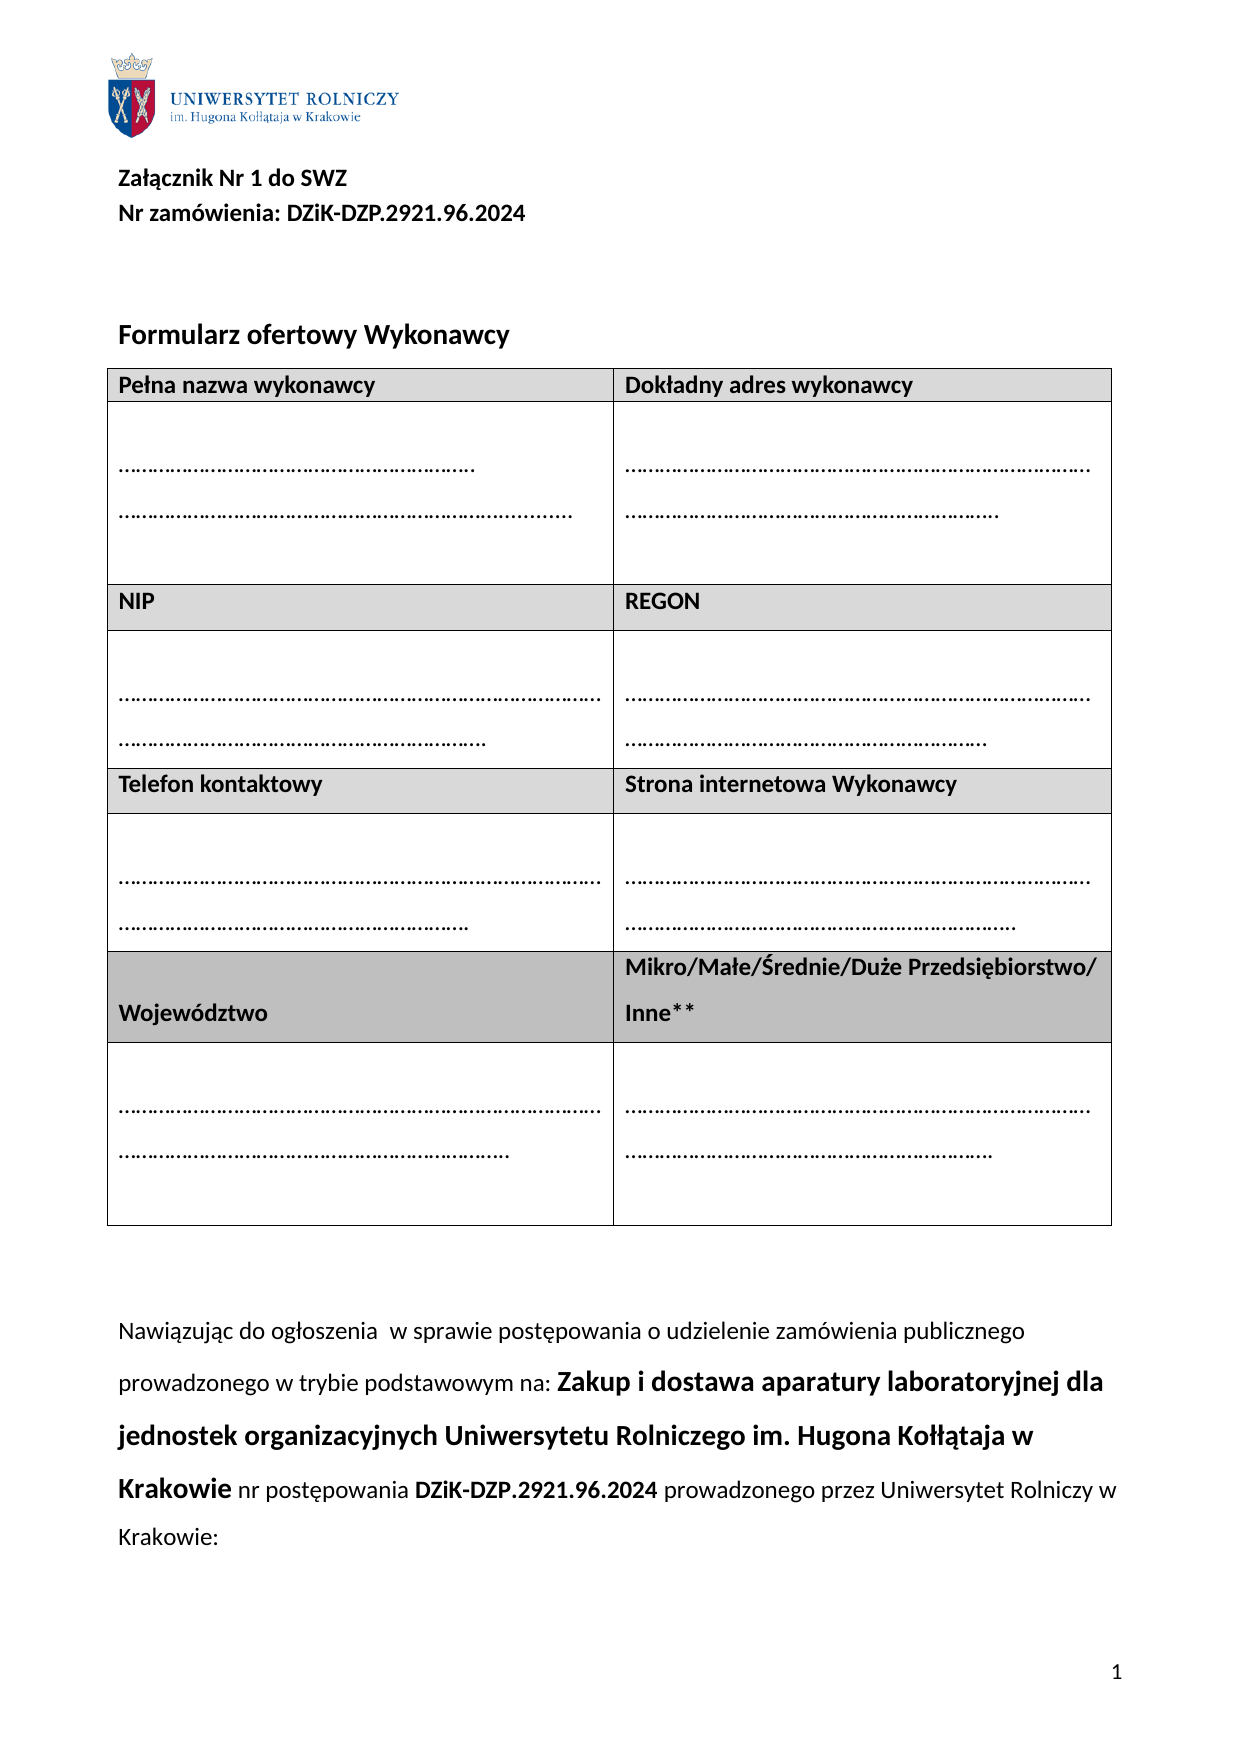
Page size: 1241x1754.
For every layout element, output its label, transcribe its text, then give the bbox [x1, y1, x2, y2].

text Nawiązując do ogłoszenia w sprawie postępowania o udzielenie zamówienia publicznego prowadzonego w trybie podstawowym na: Zakup i dostawa aparatury laboratoryjnej dla jednostek organizacyjnych Uniwersytetu Rolniczego im. Hugona Kołłątaja w Krakowie nr postępowania DZiK-DZP.2921.96.2024 prowadzonego przez Uniwersytet Rolniczy w Krakowie: [118, 1315, 1122, 1552]
table_header Dokładny adres wykonawcy [614, 369, 1111, 401]
table_cell …………………………………………………………………………………………………………………………………. [108, 631, 613, 767]
table_cell ………………………………………………………………………………………………………………………………. [108, 814, 613, 951]
text Załącznik Nr 1 do SWZ [118, 162, 1122, 192]
table_cell Województwo [108, 952, 613, 1042]
table_cell Telefon kontaktowy [108, 769, 613, 813]
table_cell ……………………………………………………………………………………………………………………………… [614, 631, 1111, 767]
table_cell ……………………………………………………………………………………………………………………………….. [614, 402, 1111, 584]
text Formularz ofertowy Wykonawcy [118, 316, 1122, 352]
table_cell Mikro/Małe/Średnie/Duże Przedsiębiorstwo/ Inne** [614, 952, 1111, 1042]
table_header Pełna nazwa wykonawcy [108, 369, 613, 401]
table_cell NIP [108, 585, 613, 630]
picture [104, 53, 412, 141]
table_cell REGON [614, 585, 1111, 630]
table_cell …………………………………………………………………………………………………………………………………….. [108, 1043, 613, 1225]
table_cell ………………………………………………………………………………………………………………………………….. [614, 814, 1111, 951]
text Nr zamówienia: DZiK-DZP.2921.96.2024 [118, 197, 1122, 227]
table_cell Strona internetowa Wykonawcy [614, 769, 1111, 813]
table_cell ………………………………………………………………………………………………………………………………. [614, 1043, 1111, 1225]
table_cell ……………………………………………………..…………………………………………………………............ [108, 402, 613, 584]
